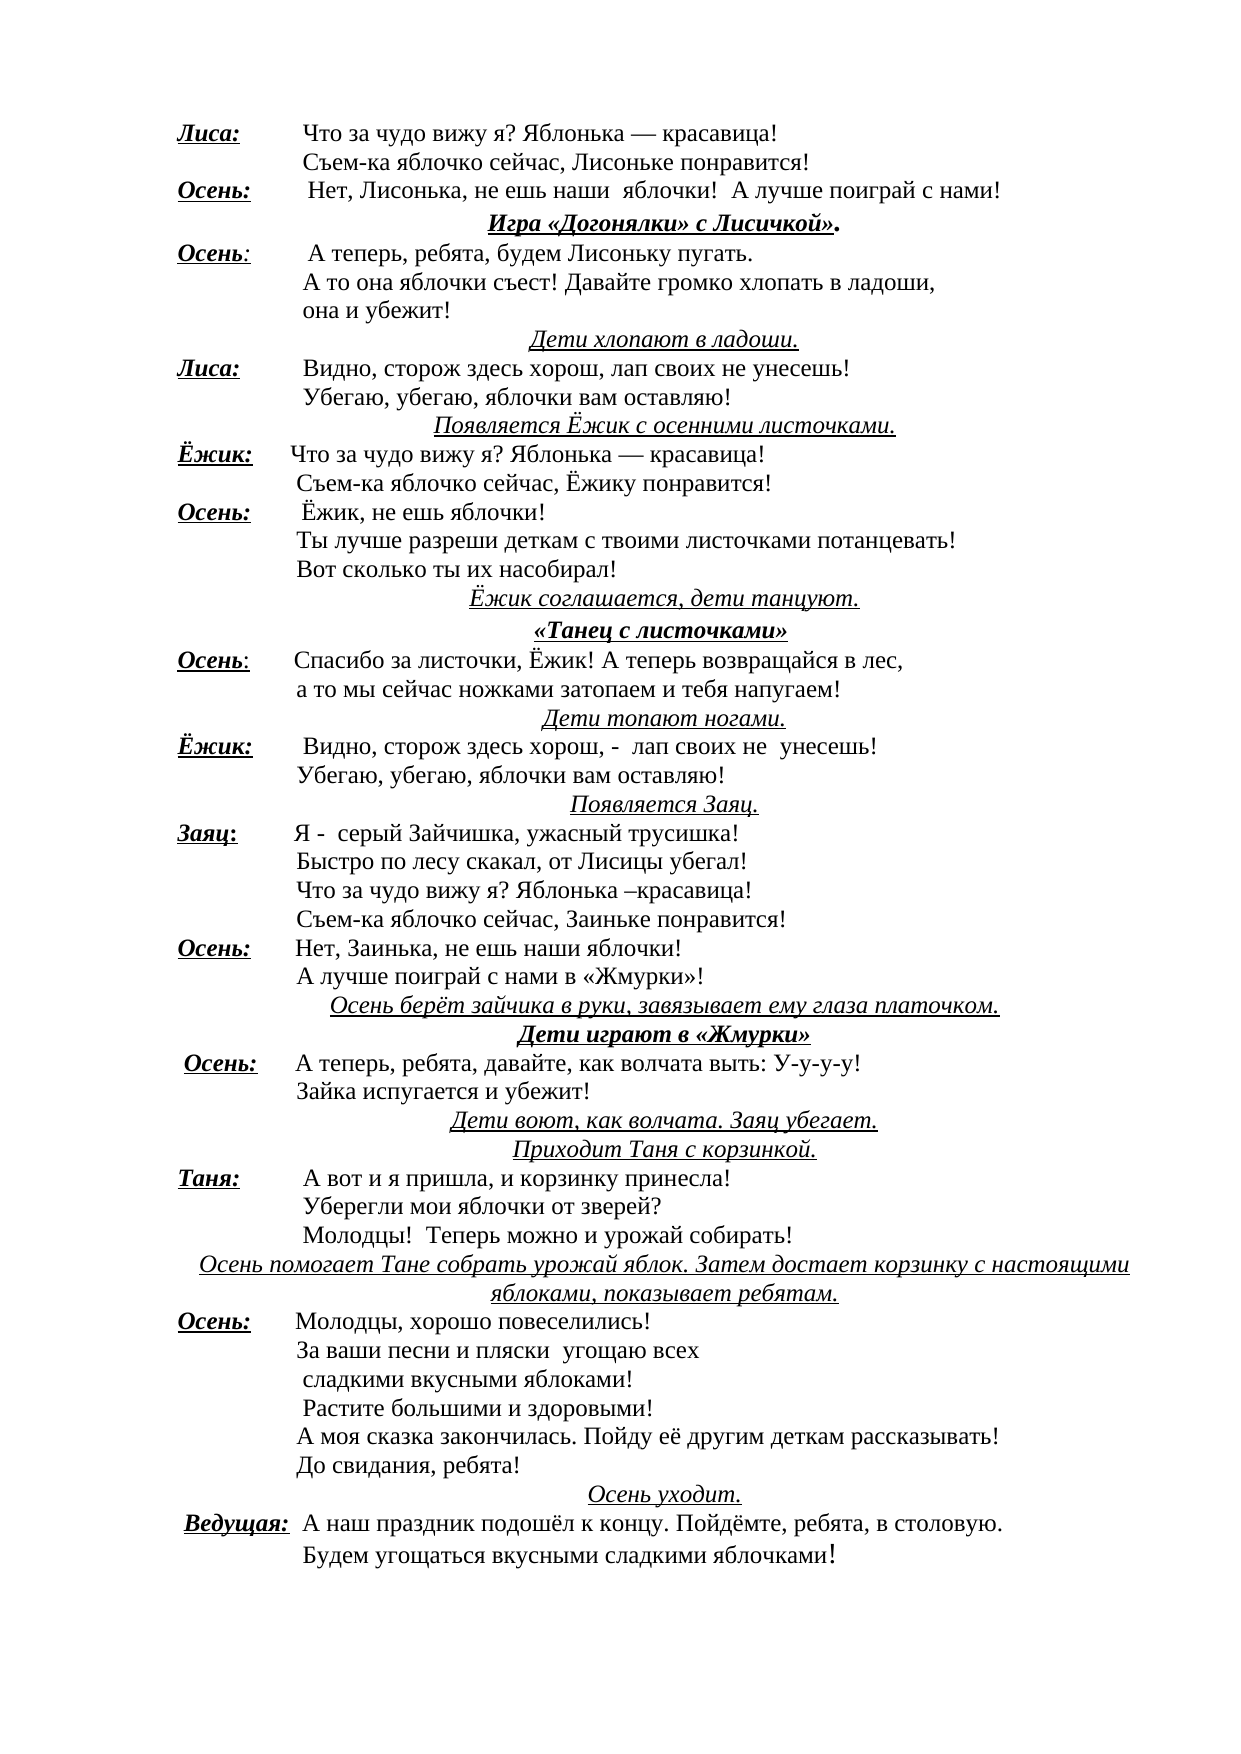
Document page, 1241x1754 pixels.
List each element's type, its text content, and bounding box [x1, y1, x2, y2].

text Съем-ка яблочко сейчас, Лисоньке понравится! [177, 147, 1152, 176]
text Зайка испугается и убежит! [177, 1076, 1152, 1105]
text Осень: Нет, Лисонька, не ешь наши яблочки! А лучше поиграй с нами! [177, 176, 1152, 204]
text Осень: А теперь, ребята, давайте, как волчата выть: У-у-у-у! [177, 1048, 1152, 1076]
text Убегаю, убегаю, яблочки вам оставляю! [177, 760, 1152, 789]
text Молодцы! Теперь можно и урожай собирать! [177, 1220, 1152, 1249]
text Осень: Ёжик, не ешь яблочки! [177, 497, 1152, 525]
text Таня: А вот и я пришла, и корзинку принесла! [177, 1163, 1152, 1191]
text Что за чудо вижу я? Яблонька –красавица! [177, 875, 1152, 904]
text Дети топают ногами. [177, 703, 1152, 731]
text Ёжик: Видно, сторож здесь хорош, - лап своих не унесешь! [177, 731, 1152, 760]
text Осень: Молодцы, хорошо повеселились! [177, 1306, 1152, 1335]
text «Танец с листочками» [177, 612, 1152, 645]
text А моя сказка закончилась. Пойду её другим деткам рассказывать! [177, 1421, 1152, 1450]
text Лиса: Видно, сторож здесь хорош, лап своих не унесешь! [177, 353, 1152, 382]
text Игра «Догонялки» с Лисичкой». [177, 204, 1152, 238]
text Лиса: Что за чудо вижу я? Яблонька — красавица! [177, 118, 1152, 147]
text Растите большими и здоровыми! [177, 1393, 1152, 1421]
text сладкими вкусными яблоками! [177, 1364, 1152, 1393]
text Осень уходит. [177, 1479, 1152, 1508]
text Вот сколько ты их насобирал! [177, 554, 1152, 583]
text Съем-ка яблочко сейчас, Ёжику понравится! [177, 468, 1152, 497]
text Появляется Заяц. [177, 789, 1152, 818]
text Осень помогает Тане собрать урожай яблок. Затем достает корзинку с настоящими яблоками, показывает ребятам. [177, 1249, 1152, 1306]
text Быстро по лесу скакал, от Лисицы убегал! [177, 846, 1152, 875]
text Убегаю, убегаю, яблочки вам оставляю! [177, 382, 1152, 410]
text Съем-ка яблочко сейчас, Заиньке понравится! [177, 904, 1152, 933]
text Будем угощаться вкусными сладкими яблочками! [177, 1536, 1152, 1570]
text она и убежит! [177, 295, 1152, 324]
text За ваши песни и пляски угощаю всех [177, 1335, 1152, 1364]
text А то она яблочки съест! Давайте громко хлопать в ладоши, [177, 267, 1152, 295]
text Осень: Нет, Заинька, не ешь наши яблочки! [177, 933, 1152, 961]
text А лучше поиграй с нами в «Жмурки»! [177, 961, 1152, 990]
text Дети хлопают в ладоши. [177, 324, 1152, 353]
text Ёжик соглашается, дети танцуют. [177, 583, 1152, 612]
text Дети воют, как волчата. Заяц убегает. [177, 1105, 1152, 1134]
text Ведущая: А наш праздник подошёл к концу. Пойдёмте, ребята, в столовую. [177, 1508, 1152, 1536]
text Заяц: Я - серый Зайчишка, ужасный трусишка! [177, 818, 1152, 846]
text Осень берёт зайчика в руки, завязывает ему глаза платочком. [177, 990, 1152, 1019]
text Дети играют в «Жмурки» [177, 1019, 1152, 1048]
text Приходит Таня с корзинкой. [177, 1134, 1152, 1163]
text Появляется Ёжик с осенними листочками. [177, 410, 1152, 439]
text Уберегли мои яблочки от зверей? [177, 1191, 1152, 1220]
text Осень: А теперь, ребята, будем Лисоньку пугать. [177, 238, 1152, 267]
text До свидания, ребята! [177, 1450, 1152, 1479]
text а то мы сейчас ножками затопаем и тебя напугаем! [177, 674, 1152, 703]
text Ёжик: Что за чудо вижу я? Яблонька — красавица! [177, 439, 1152, 468]
text Ты лучше разреши деткам с твоими листочками потанцевать! [177, 525, 1152, 554]
text Осень: Спасибо за листочки, Ёжик! А теперь возвращайся в лес, [177, 645, 1152, 674]
